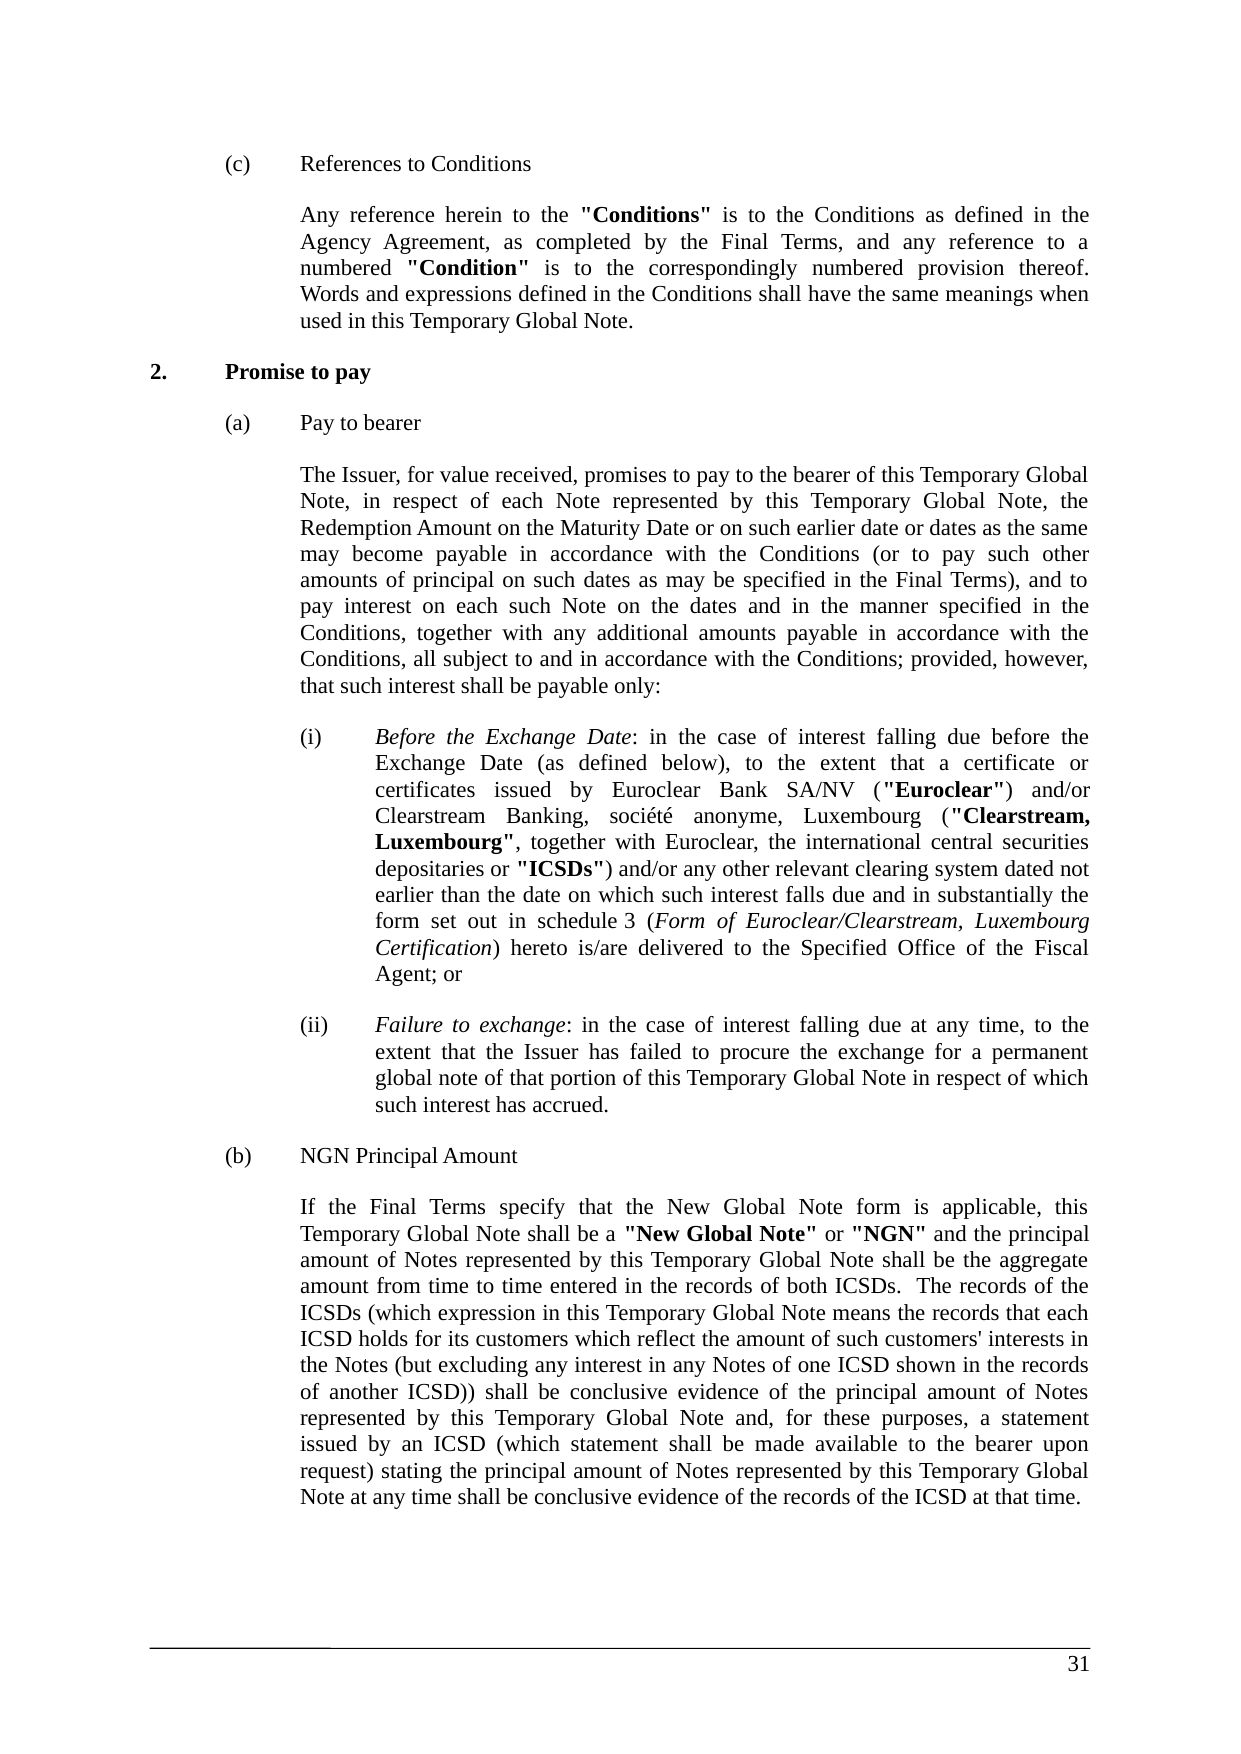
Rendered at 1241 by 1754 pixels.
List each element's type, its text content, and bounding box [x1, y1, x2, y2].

text NGN Principal Amount [225, 1142, 1090, 1168]
text Failure to exchange: in the case of interest falling due at any time, to the extent that the Issuer has failed to procure the exchange for a permanent global note of that portion of this Temporary Global Note in respect of which such interest has accrued. [300, 1012, 1090, 1117]
text Any reference herein to the "Conditions" is to the Conditions as defined in the Agency Agreement, as completed by the Final Terms, and any reference to a numbered "Condition" is to the correspondingly numbered provision thereof. Words and expressions defined in the Conditions shall have the same meanings when used in this Temporary Global Note. [300, 201, 1090, 333]
text If the Final Terms specify that the New Global Note form is applicable, this Temporary Global Note shall be a "New Global Note" or "NGN" and the principal amount of Notes represented by this Temporary Global Note shall be the aggregate amount from time to time entered in the records of both ICSDs. The records of the ICSDs (which expression in this Temporary Global Note means the records that each ICSD holds for its customers which reflect the amount of such customers' interests in the Notes (but excluding any interest in any Notes of one ICSD shown in the records of another ICSD)) shall be conclusive evidence of the principal amount of Notes represented by this Temporary Global Note and, for these purposes, a statement issued by an ICSD (which statement shall be made available to the bearer upon request) stating the principal amount of Notes represented by this Temporary Global Note at any time shall be conclusive evidence of the records of the ICSD at that time. [300, 1193, 1090, 1509]
text Pay to bearer [225, 409, 1090, 436]
text Promise to pay [150, 358, 1090, 384]
text The Issuer, for value received, promises to pay to the bearer of this Temporary Global Note, in respect of each Note represented by this Temporary Global Note, the Redemption Amount on the Maturity Date or on such earlier date or dates as the same may become payable in accordance with the Conditions (or to pay such other amounts of principal on such dates as may be specified in the Final Terms), and to pay interest on each such Note on the dates and in the manner specified in the Conditions, together with any additional amounts payable in accordance with the Conditions, all subject to and in accordance with the Conditions; provided, however, that such interest shall be payable only: [300, 461, 1090, 698]
text Before the Exchange Date: in the case of interest falling due before the Exchange Date (as defined below), to the extent that a certificate or certificates issued by Euroclear Bank SA/NV ("Euroclear") and/or Clearstream Banking, société anonyme, Luxembourg ("Clearstream, Luxembourg", together with Euroclear, the international central securities depositaries or "ICSDs") and/or any other relevant clearing system dated not earlier than the date on which such interest falls due and in substantially the form set out in schedule 3 (Form of Euroclear/Clearstream, Luxembourg Certification) hereto is/are delivered to the Specified Office of the Fiscal Agent; or [300, 723, 1090, 987]
text References to Conditions [225, 150, 1090, 176]
